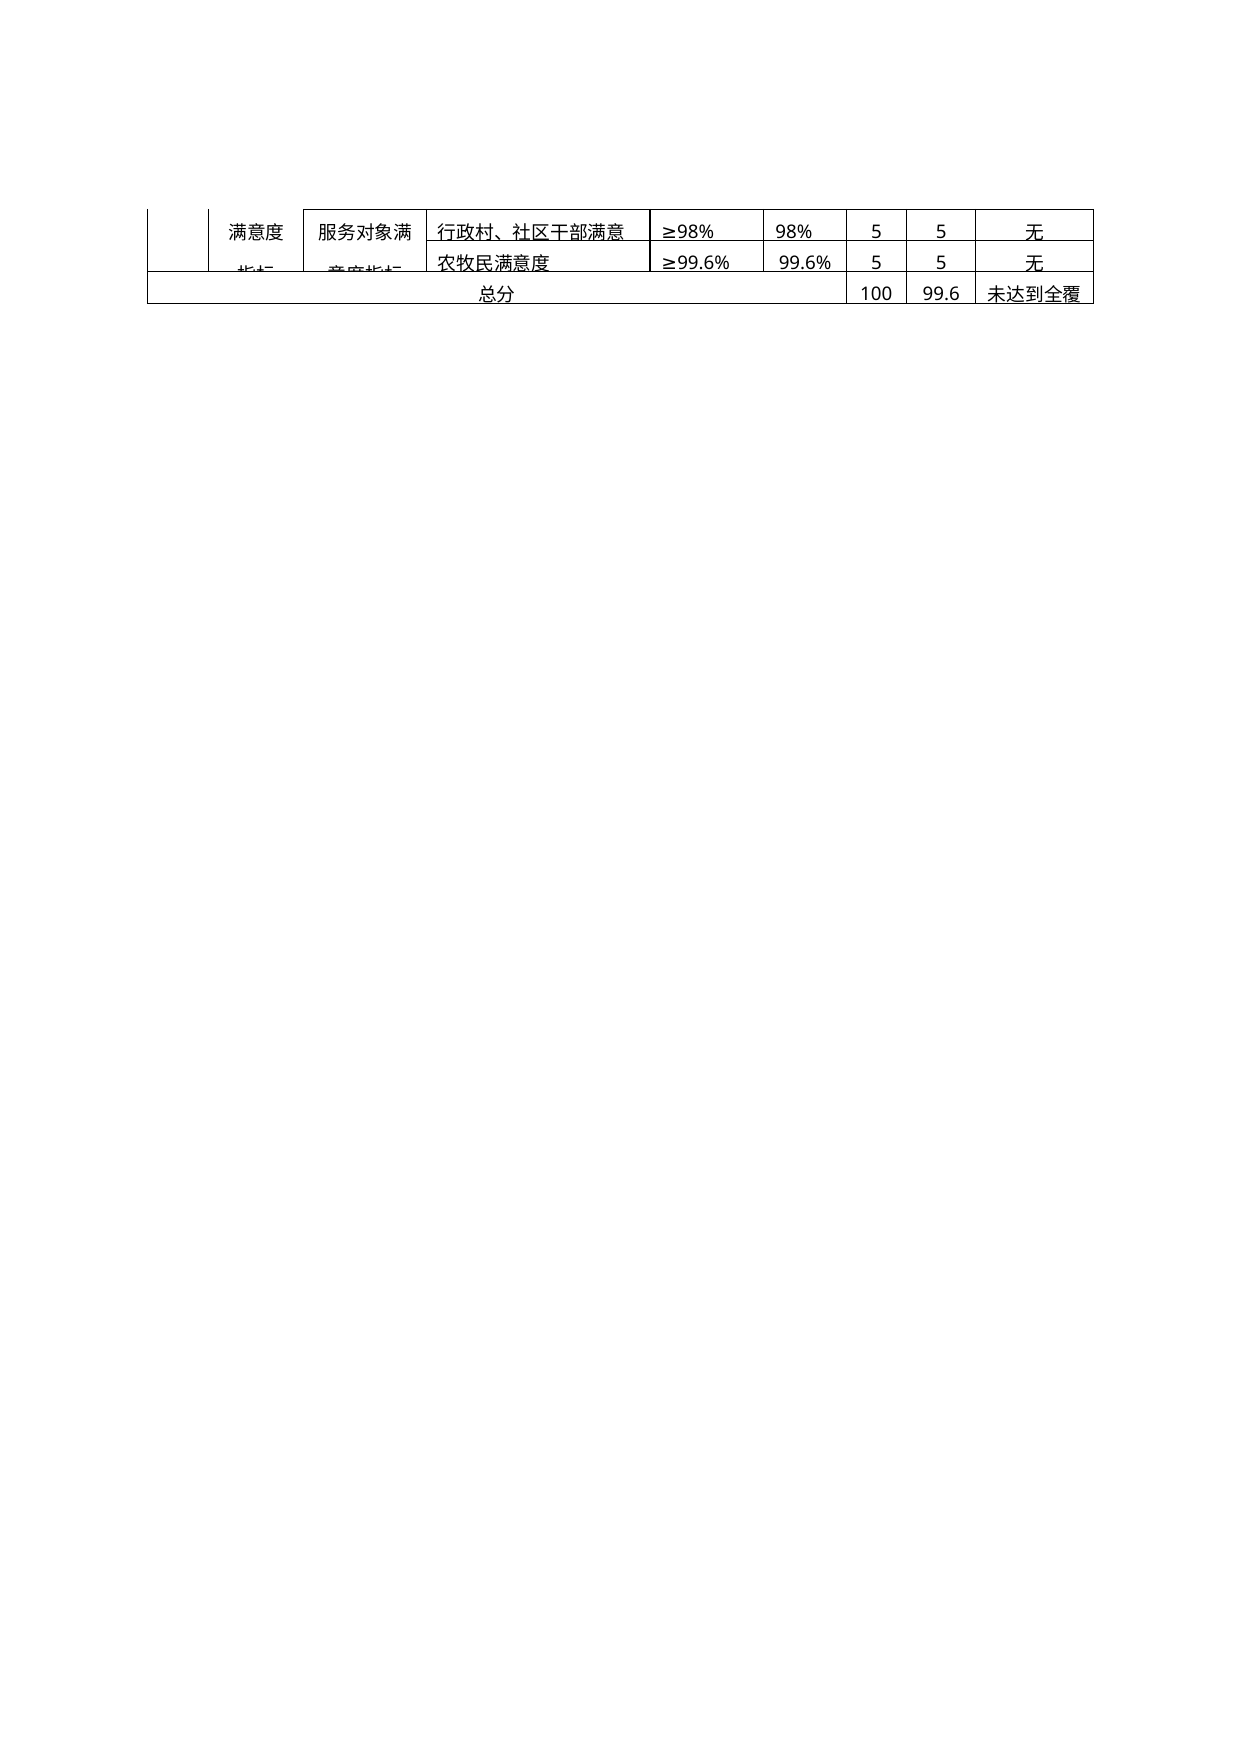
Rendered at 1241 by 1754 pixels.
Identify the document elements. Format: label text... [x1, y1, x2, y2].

table_cell 5 [847, 241, 906, 271]
table_cell ≥99.6% [651, 241, 763, 271]
table_cell 99.6% [764, 241, 846, 271]
table_cell 5 [847, 210, 906, 240]
table_cell 5 [907, 210, 975, 240]
table_cell 99.6 [907, 272, 975, 302]
table_cell 未达到全覆盖 [976, 272, 1093, 302]
table_cell 总分 [148, 272, 846, 302]
table_cell ≥98% [651, 210, 763, 240]
table_cell 无 [976, 210, 1093, 240]
table_cell 5 [907, 241, 975, 271]
table_cell 100 [847, 272, 906, 302]
table_cell 农牧民满意度 [427, 241, 649, 271]
table_cell 满意度 指标 [209, 209, 303, 271]
table_cell 98% [764, 210, 846, 240]
table_cell 行政村、社区干部满意度 [427, 210, 649, 240]
table_cell 服务对象满意度指标 [304, 210, 426, 271]
table_cell 无 [976, 241, 1093, 271]
